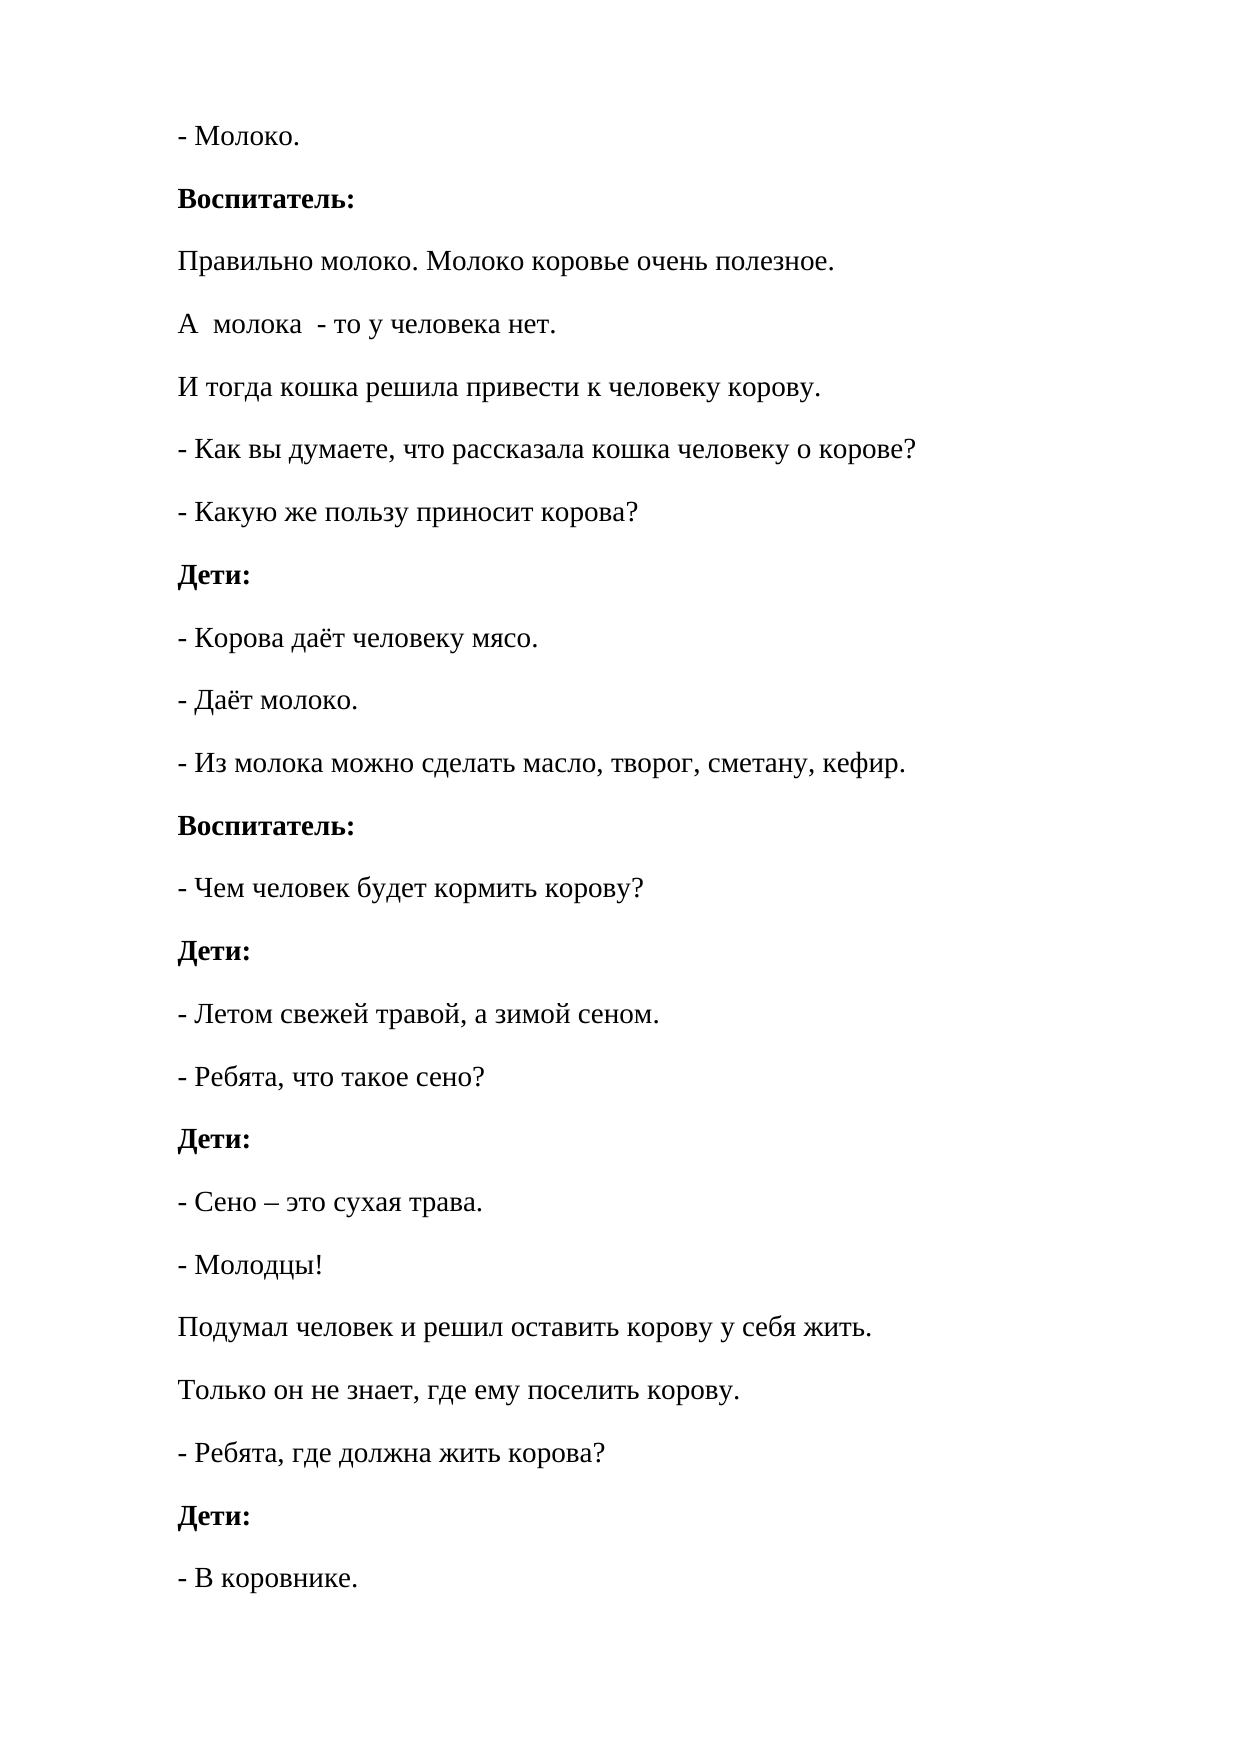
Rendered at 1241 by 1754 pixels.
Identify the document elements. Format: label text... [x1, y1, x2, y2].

text Дети: [177, 557, 1152, 591]
text - Из молока можно сделать масло, творог, сметану, кефир. [177, 745, 1152, 779]
text Дети: [177, 1121, 1152, 1155]
text Только он не знает, где ему поселить корову. [177, 1372, 1152, 1406]
text Воспитатель: [177, 181, 1152, 214]
text - Молодцы! [177, 1247, 1152, 1280]
text Дети: [177, 1498, 1152, 1531]
text - Как вы думаете, что рассказала кошка человеку о корове? [177, 432, 1152, 465]
text - Молоко. [177, 118, 1152, 152]
text Дети: [177, 933, 1152, 967]
text - Сено – это сухая трава. [177, 1184, 1152, 1218]
text - В коровнике. [177, 1560, 1152, 1594]
text - Какую же пользу приносит корова? [177, 494, 1152, 528]
text - Летом свежей травой, а зимой сеном. [177, 996, 1152, 1029]
text - Корова даёт человеку мясо. [177, 620, 1152, 653]
text Подумал человек и решил оставить корову у себя жить. [177, 1309, 1152, 1343]
text А молока - то у человека нет. [177, 306, 1152, 340]
text - Ребята, что такое сено? [177, 1059, 1152, 1092]
text И тогда кошка решила привести к человеку корову. [177, 369, 1152, 402]
text Правильно молоко. Молоко коровье очень полезное. [177, 243, 1152, 277]
text - Даёт молоко. [177, 682, 1152, 716]
text Воспитатель: [177, 808, 1152, 841]
text - Ребята, где должна жить корова? [177, 1435, 1152, 1468]
text - Чем человек будет кормить корову? [177, 871, 1152, 904]
